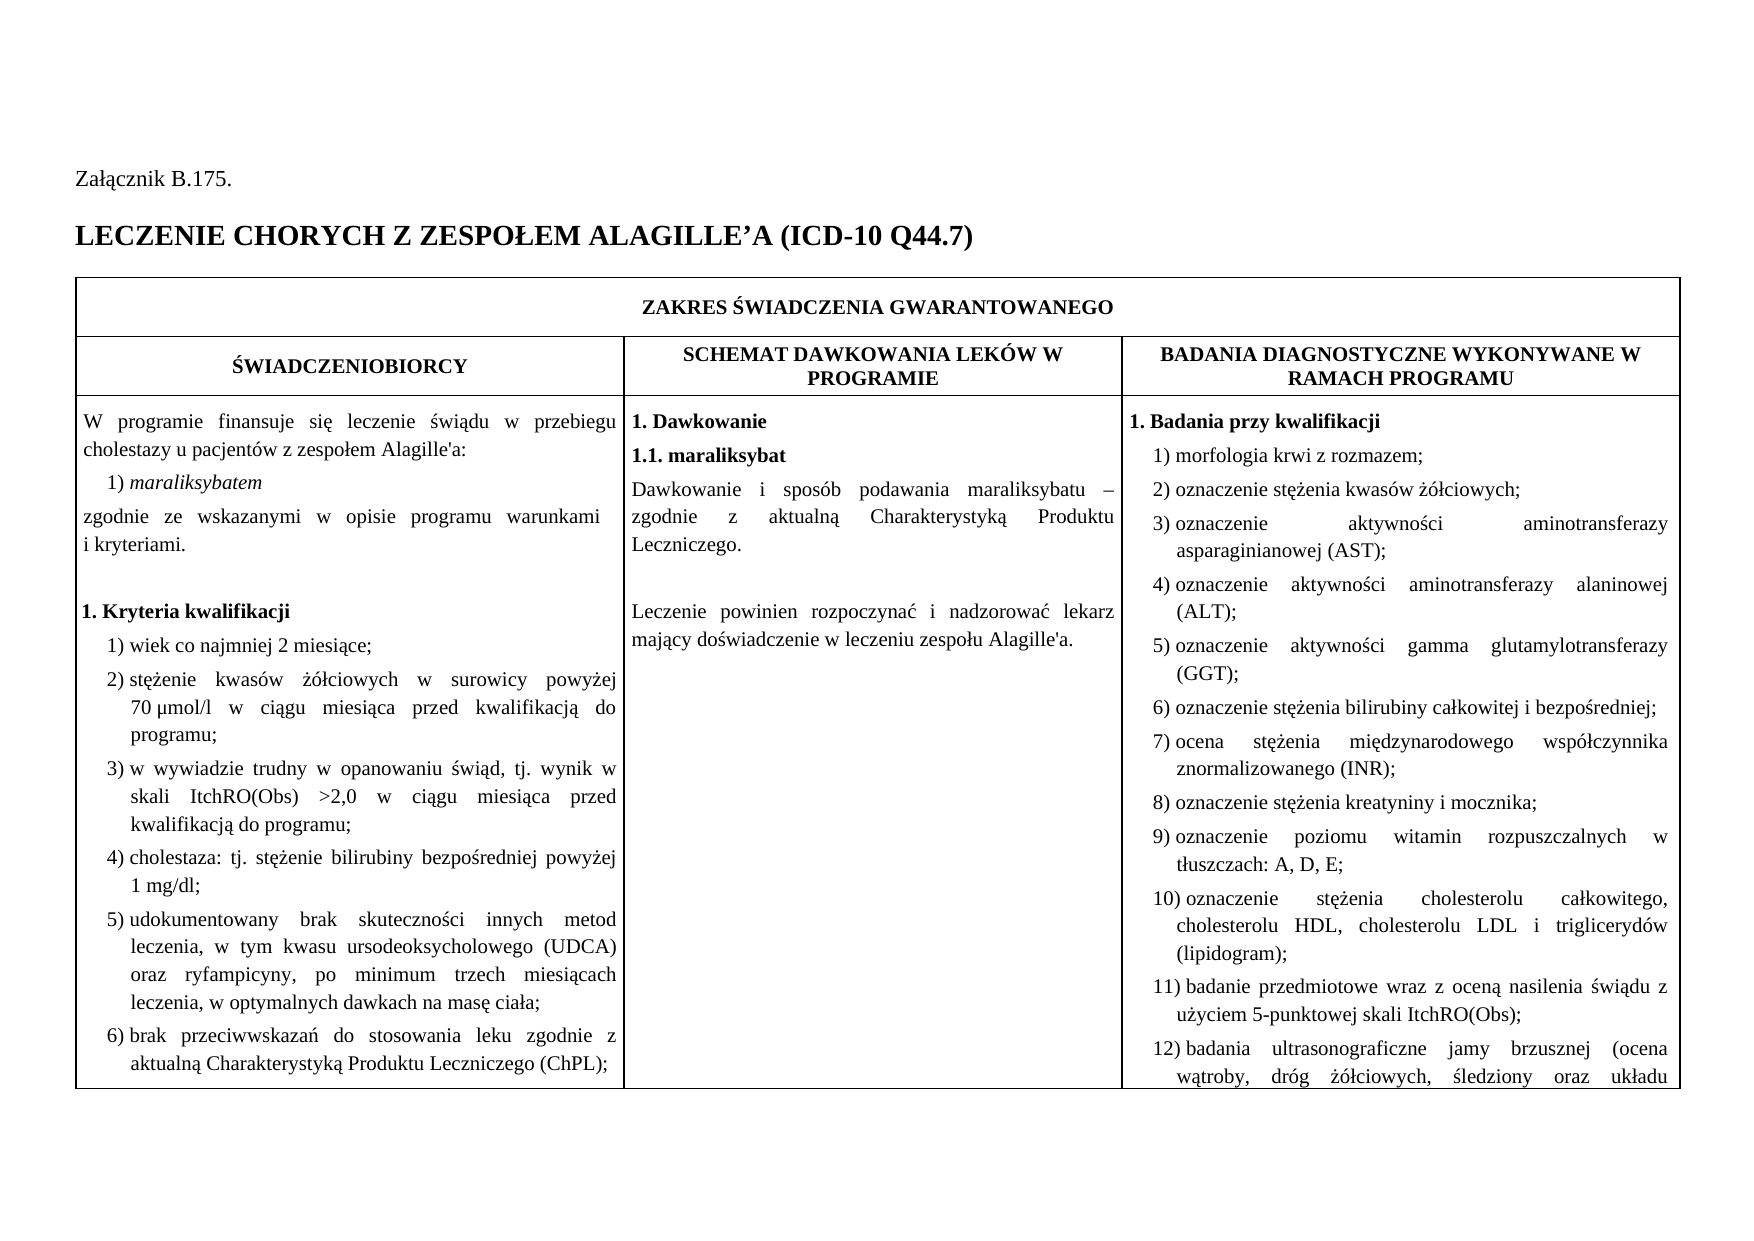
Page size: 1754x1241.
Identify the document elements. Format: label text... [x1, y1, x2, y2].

table_cell SCHEMAT DAWKOWANIA LEKÓW W PROGRAMIE [625, 337, 1121, 395]
table_cell ŚWIADCZENIOBIORCY [77, 337, 623, 395]
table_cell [625, 396, 1121, 1088]
text Załącznik B.175. [75, 165, 1679, 192]
table_header ZAKRES ŚWIADCZENIA GWARANTOWANEGO [77, 278, 1679, 336]
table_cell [77, 396, 623, 1088]
text LECZENIE CHORYCH Z ZESPOŁEM ALAGILLE’A (ICD-10 Q44.7) [75, 218, 1679, 252]
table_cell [1123, 396, 1679, 1088]
table_cell BADANIA DIAGNOSTYCZNE WYKONYWANE W RAMACH PROGRAMU [1123, 337, 1679, 395]
